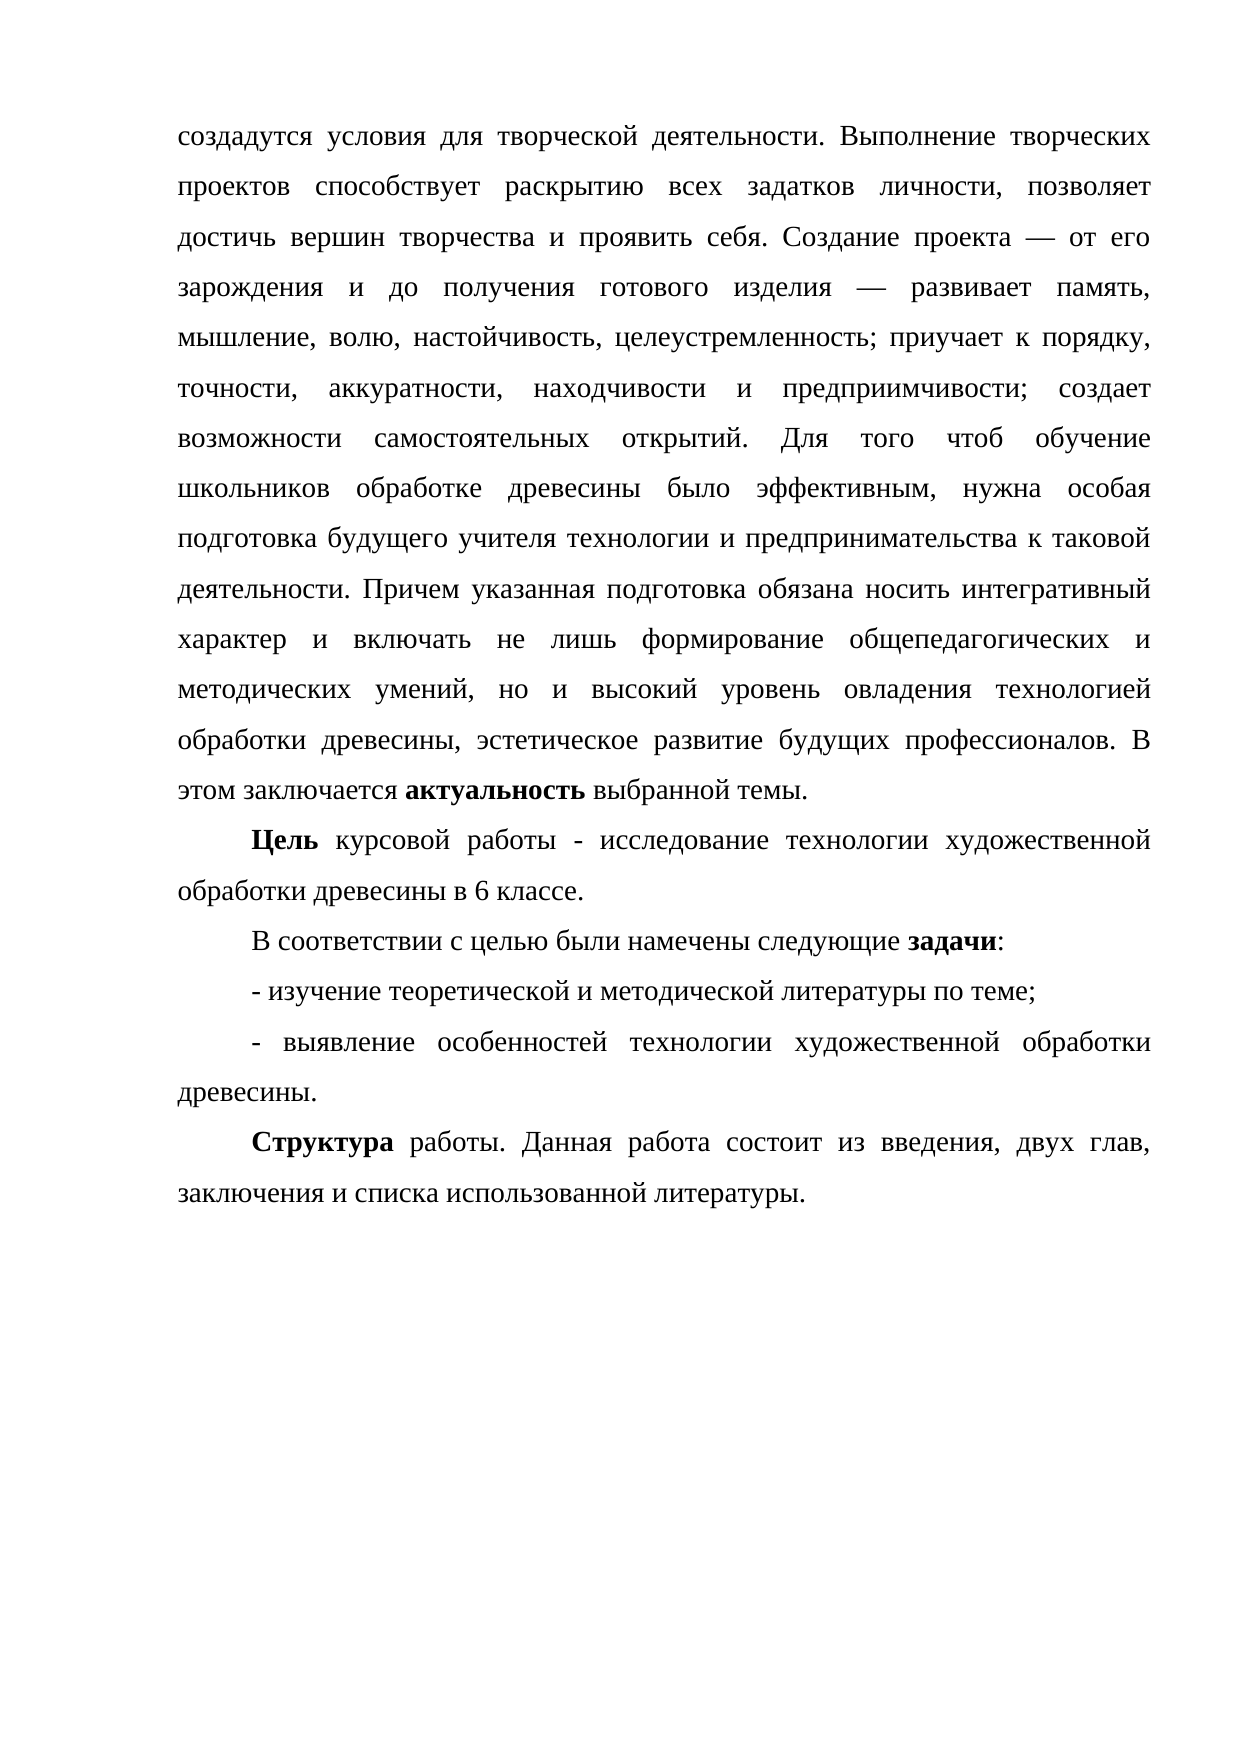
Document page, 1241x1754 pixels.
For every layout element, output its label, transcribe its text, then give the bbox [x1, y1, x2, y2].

text Структура работы. Данная работа состоит из введения, двух глав, заключения и списка использованной литературы. [177, 1124, 1152, 1208]
text - изучение теоретической и методической литературы по теме; [177, 973, 1152, 1007]
text - выявление особенностей технологии художественной обработки древесины. [177, 1024, 1152, 1108]
text В соответствии с целью были намечены следующие задачи: [177, 923, 1152, 957]
text Цель курсовой работы - исследование технологии художественной обработки древесины в 6 классе. [177, 822, 1152, 906]
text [177, 118, 1152, 806]
